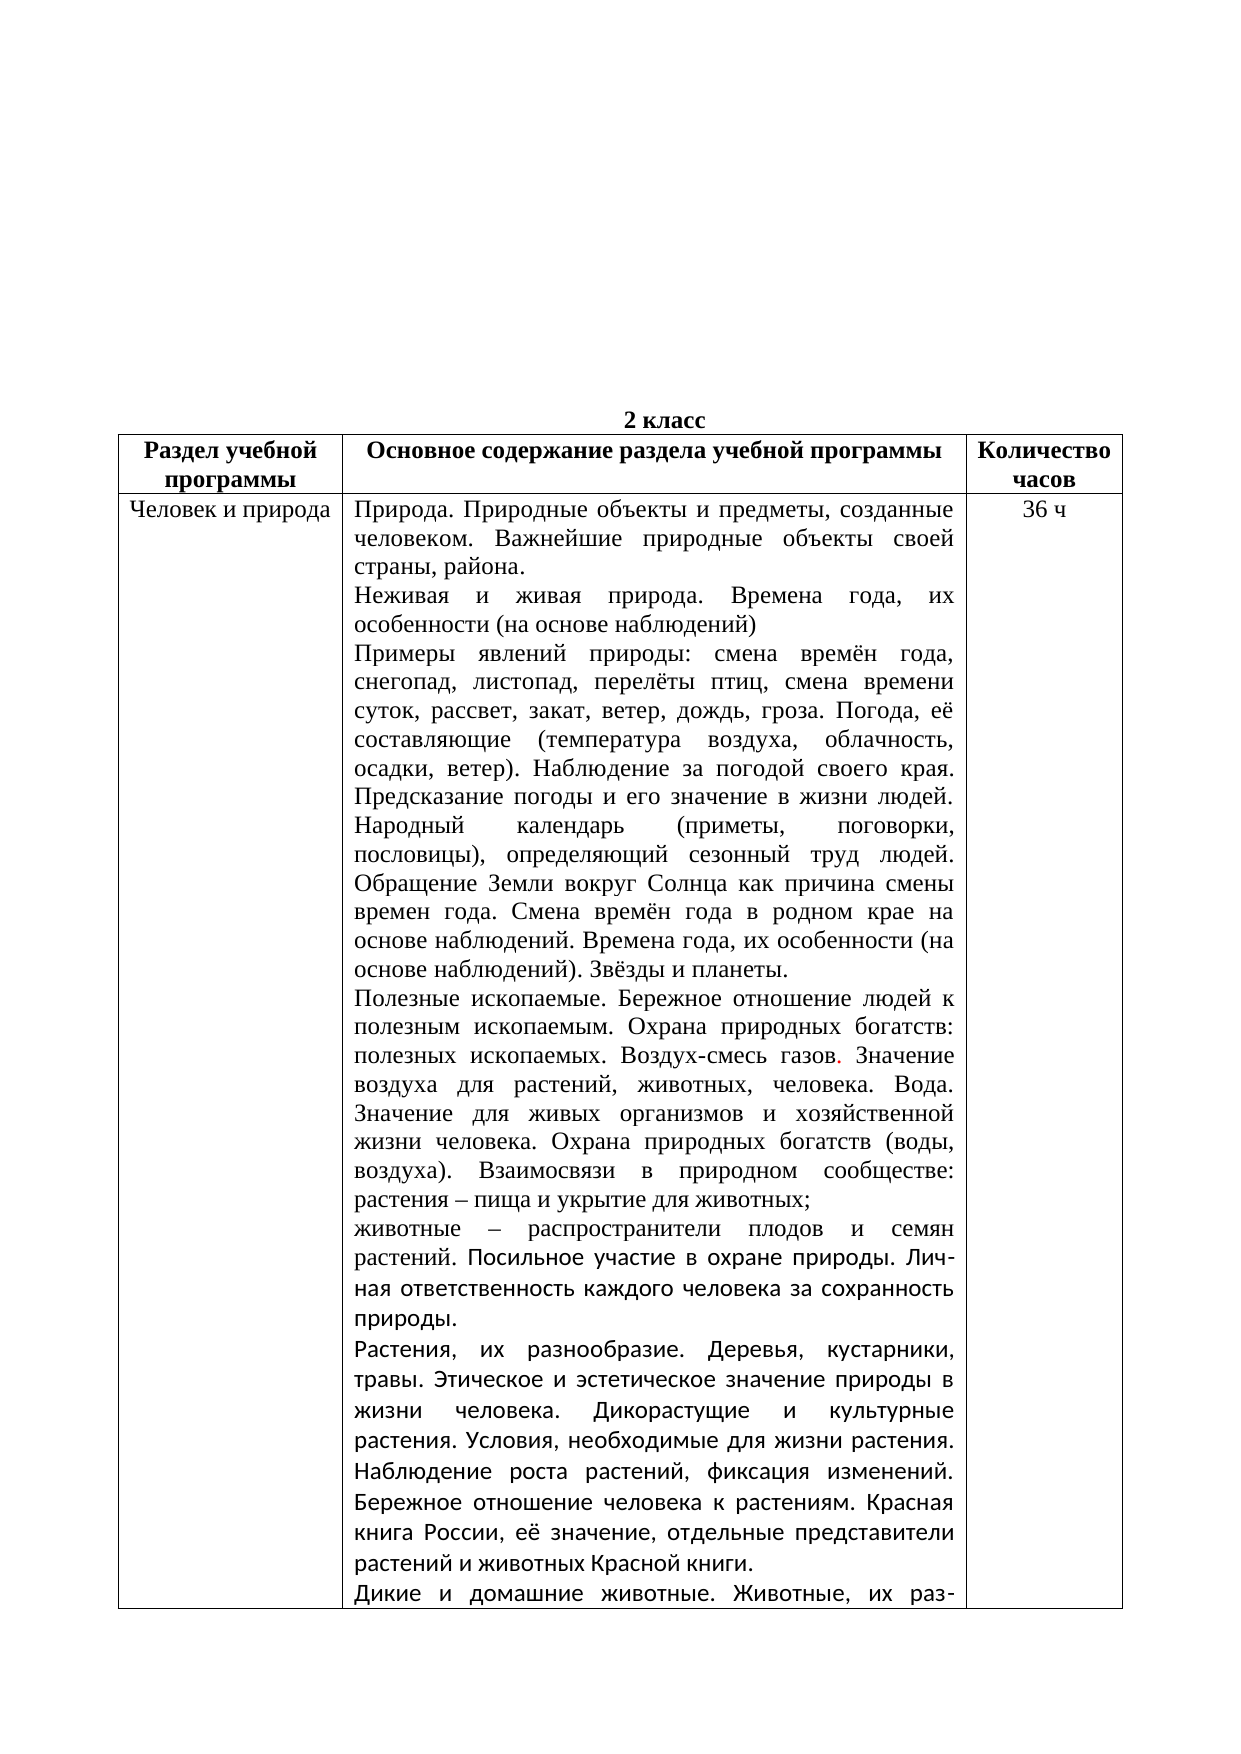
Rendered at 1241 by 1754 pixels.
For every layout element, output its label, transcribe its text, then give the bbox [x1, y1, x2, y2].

table_header Количество часов [967, 435, 1122, 493]
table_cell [343, 494, 966, 1608]
text 2 класс [118, 406, 1137, 434]
table_cell Человек и природа [119, 494, 342, 1608]
table_cell 36 ч [967, 494, 1122, 1608]
table_header Раздел учебной программы [119, 435, 342, 493]
table_header Основное содержание раздела учебной программы [343, 435, 966, 493]
